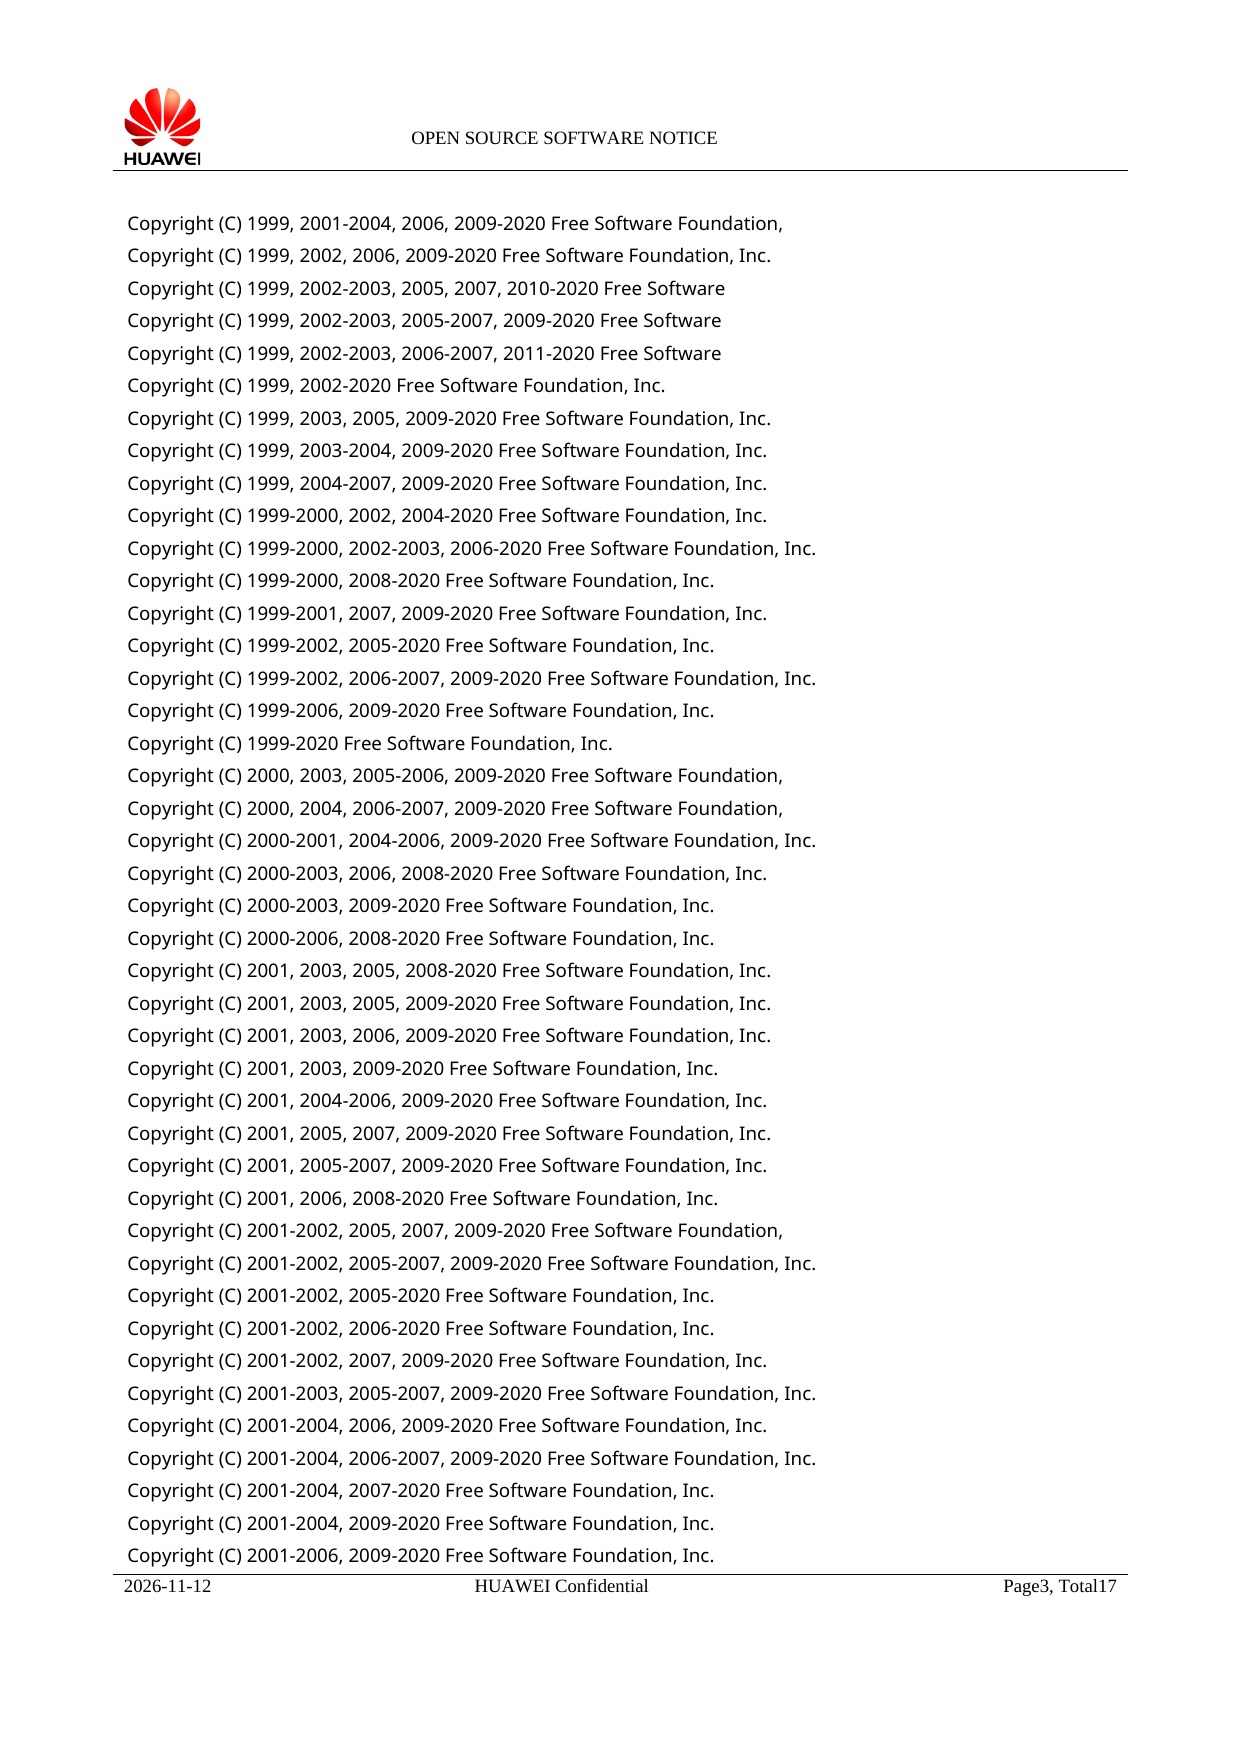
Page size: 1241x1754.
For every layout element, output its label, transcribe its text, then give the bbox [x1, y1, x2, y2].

text Copyright (C) 2001-2006, 2009-2020 Free Software Foundation, Inc. [112, 1539, 1128, 1571]
text Copyright (C) 2000, 2003, 2005-2006, 2009-2020 Free Software Foundation, [112, 759, 1128, 791]
text Copyright (C) 2000-2006, 2008-2020 Free Software Foundation, Inc. [112, 921, 1128, 954]
text Copyright (C) 2001, 2003, 2005, 2009-2020 Free Software Foundation, Inc. [112, 986, 1128, 1019]
text Copyright (C) 1999, 2003-2004, 2009-2020 Free Software Foundation, Inc. [112, 434, 1128, 466]
text Copyright (C) 1999, 2002-2020 Free Software Foundation, Inc. [112, 369, 1128, 401]
text Copyright (C) 2001, 2003, 2005, 2008-2020 Free Software Foundation, Inc. [112, 954, 1128, 986]
text Copyright (C) 2001, 2005-2007, 2009-2020 Free Software Foundation, Inc. [112, 1149, 1128, 1181]
text Copyright (C) 1999-2000, 2002, 2004-2020 Free Software Foundation, Inc. [112, 499, 1128, 531]
text Copyright (C) 2000-2001, 2004-2006, 2009-2020 Free Software Foundation, Inc. [112, 824, 1128, 856]
text Copyright (C) 1999-2000, 2008-2020 Free Software Foundation, Inc. [112, 564, 1128, 596]
text Copyright (C) 2001, 2005, 2007, 2009-2020 Free Software Foundation, Inc. [112, 1116, 1128, 1149]
text Copyright (C) 1999, 2001-2004, 2006, 2009-2020 Free Software Foundation, [112, 206, 1128, 239]
text Copyright (C) 2001-2002, 2005, 2007, 2009-2020 Free Software Foundation, [112, 1214, 1128, 1246]
text Copyright (C) 1999-2001, 2007, 2009-2020 Free Software Foundation, Inc. [112, 596, 1128, 629]
text Copyright (C) 2001-2004, 2006, 2009-2020 Free Software Foundation, Inc. [112, 1409, 1128, 1441]
text Copyright (C) 2001-2002, 2005-2007, 2009-2020 Free Software Foundation, Inc. [112, 1246, 1128, 1279]
text Copyright (C) 2001, 2003, 2006, 2009-2020 Free Software Foundation, Inc. [112, 1019, 1128, 1051]
text Copyright (C) 1999, 2004-2007, 2009-2020 Free Software Foundation, Inc. [112, 466, 1128, 499]
text Copyright (C) 2000-2003, 2006, 2008-2020 Free Software Foundation, Inc. [112, 856, 1128, 889]
text Copyright (C) 1999-2006, 2009-2020 Free Software Foundation, Inc. [112, 694, 1128, 726]
text Copyright (C) 1999, 2003, 2005, 2009-2020 Free Software Foundation, Inc. [112, 401, 1128, 434]
text Copyright (C) 2001, 2006, 2008-2020 Free Software Foundation, Inc. [112, 1181, 1128, 1214]
text Copyright (C) 2001-2002, 2006-2020 Free Software Foundation, Inc. [112, 1311, 1128, 1344]
text Copyright (C) 1999-2000, 2002-2003, 2006-2020 Free Software Foundation, Inc. [112, 531, 1128, 564]
picture [124, 88, 201, 165]
text Copyright (C) 2001-2002, 2005-2020 Free Software Foundation, Inc. [112, 1279, 1128, 1311]
text Copyright (C) 2001-2003, 2005-2007, 2009-2020 Free Software Foundation, Inc. [112, 1376, 1128, 1409]
text Copyright (C) 2001-2004, 2009-2020 Free Software Foundation, Inc. [112, 1506, 1128, 1539]
text Copyright (C) 1999-2002, 2006-2007, 2009-2020 Free Software Foundation, Inc. [112, 661, 1128, 694]
text Copyright (C) 1999, 2002-2003, 2005, 2007, 2010-2020 Free Software [112, 271, 1128, 304]
text Copyright (C) 2001, 2004-2006, 2009-2020 Free Software Foundation, Inc. [112, 1084, 1128, 1116]
text Copyright (C) 2000, 2004, 2006-2007, 2009-2020 Free Software Foundation, [112, 791, 1128, 824]
text Copyright (C) 2001, 2003, 2009-2020 Free Software Foundation, Inc. [112, 1051, 1128, 1084]
text Copyright (C) 1999-2002, 2005-2020 Free Software Foundation, Inc. [112, 629, 1128, 661]
text Copyright (C) 2001-2002, 2007, 2009-2020 Free Software Foundation, Inc. [112, 1344, 1128, 1376]
text Copyright (C) 1999, 2002-2003, 2006-2007, 2011-2020 Free Software [112, 336, 1128, 369]
text Copyright (C) 2001-2004, 2007-2020 Free Software Foundation, Inc. [112, 1474, 1128, 1506]
text Copyright (C) 1999, 2002-2003, 2005-2007, 2009-2020 Free Software [112, 304, 1128, 336]
text Copyright (C) 1999-2020 Free Software Foundation, Inc. [112, 726, 1128, 759]
text Copyright (C) 1999, 2002, 2006, 2009-2020 Free Software Foundation, Inc. [112, 239, 1128, 271]
text Copyright (C) 2001-2004, 2006-2007, 2009-2020 Free Software Foundation, Inc. [112, 1441, 1128, 1474]
text Copyright (C) 2000-2003, 2009-2020 Free Software Foundation, Inc. [112, 889, 1128, 921]
